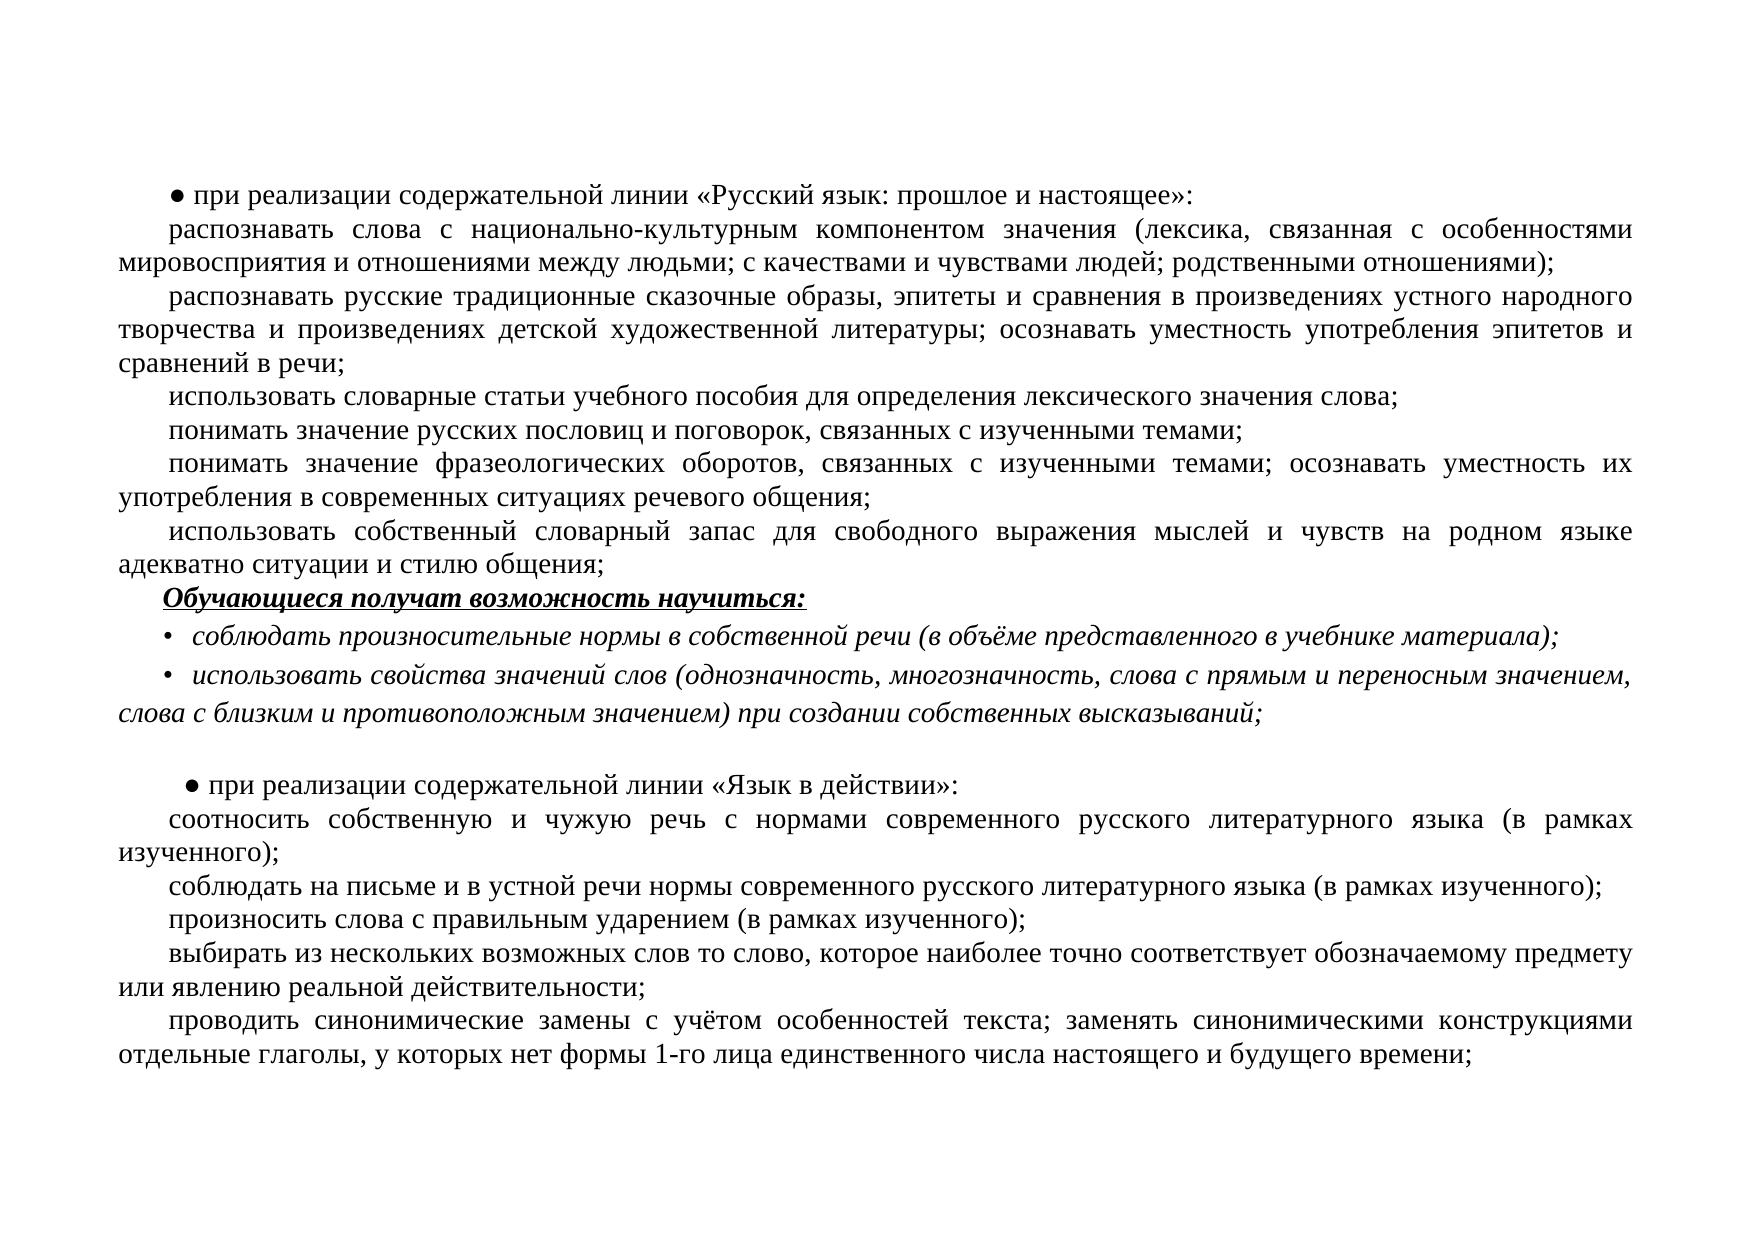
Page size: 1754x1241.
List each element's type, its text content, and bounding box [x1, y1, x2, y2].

text понимать значение русских пословиц и поговорок, связанных с изученными темами; [118, 412, 1636, 446]
text использовать словарные статьи учебного пособия для определения лексического значения слова; [118, 378, 1636, 412]
text использовать собственный словарный запас для свободного выражения мыслей и чувств на родном языке адекватно ситуации и стилю общения; [118, 513, 1636, 580]
text проводить синонимические замены с учётом особенностей текста; заменять синонимическими конструкциями отдельные глаголы, у которых нет формы 1-го лица единственного числа настоящего и будущего времени; [118, 1002, 1636, 1069]
text Обучающиеся получат возможность научиться: [118, 580, 1636, 613]
list соблюдать произносительные нормы в собственной речи (в объёме представленного в учебнике материала); [118, 618, 1632, 652]
text выбирать из нескольких возможных слов то слово, которое наиболее точно соответствует обозначаемому предмету или явлению реальной действительности; [118, 935, 1636, 1002]
list использовать свойства значений слов (однозначность, многозначность, слова с прямым и переносным значением, слова с близким и противоположным значением) при создании собственных высказываний; [118, 657, 1632, 729]
text соотносить собственную и чужую речь с нормами современного русского литературного языка (в рамках изученного); [118, 801, 1636, 868]
text распознавать слова с национально-культурным компонентом значения (лексика, связанная с особенностями мировосприятия и отношениями между людьми; с качествами и чувствами людей; родственными отношениями); [118, 211, 1636, 278]
text соблюдать на письме и в устной речи нормы современного русского литературного языка (в рамках изученного); [118, 868, 1636, 902]
text ● при реализации содержательной линии «Язык в действии»: [118, 767, 1636, 801]
text распознавать русские традиционные сказочные образы, эпитеты и сравнения в произведениях устного народного творчества и произведениях детской художественной литературы; осознавать уместность употребления эпитетов и сравнений в речи; [118, 278, 1636, 378]
text понимать значение фразеологических оборотов, связанных с изученными темами; осознавать уместность их употребления в современных ситуациях речевого общения; [118, 446, 1636, 513]
text произносить слова с правильным ударением (в рамках изученного); [118, 902, 1636, 935]
text ● при реализации содержательной линии «Русский язык: прошлое и настоящее»: [118, 177, 1636, 211]
